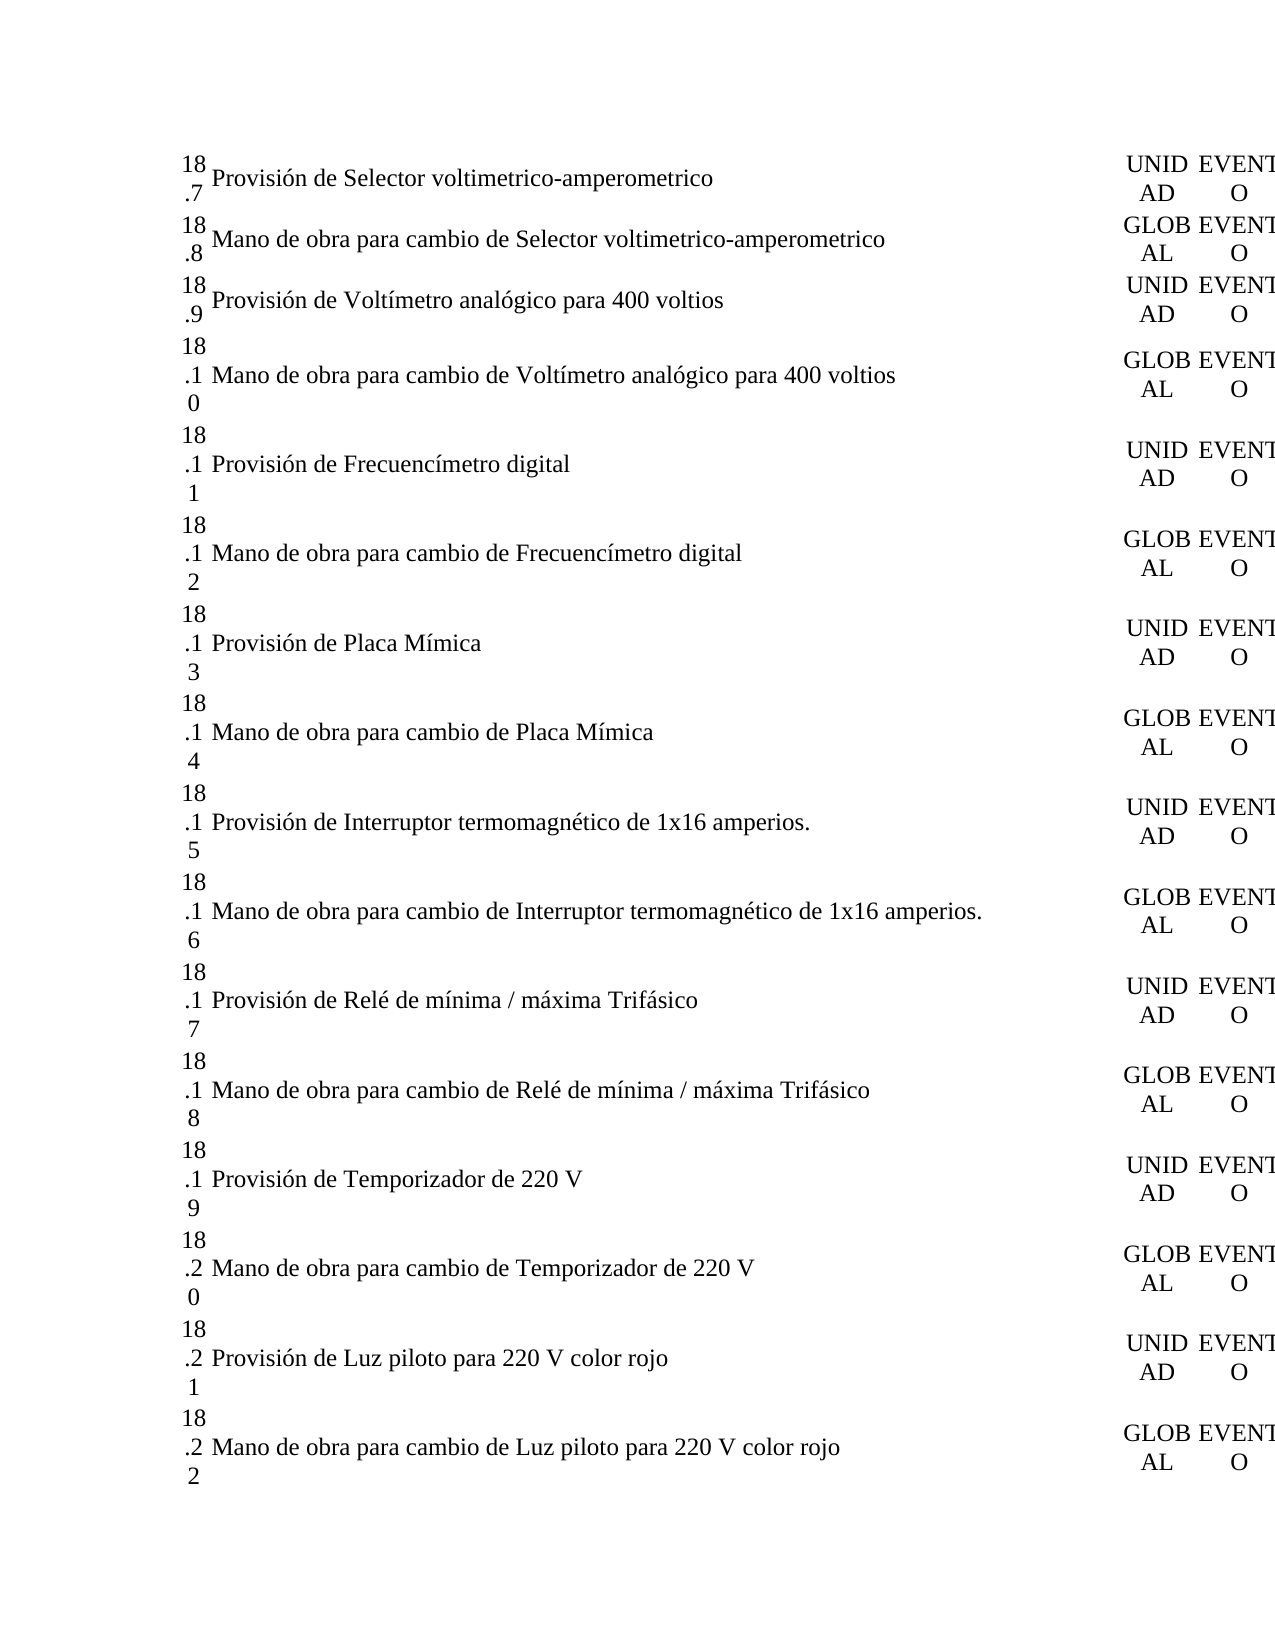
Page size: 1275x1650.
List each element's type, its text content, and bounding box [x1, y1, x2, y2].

table_cell UNIDAD [1121, 1313, 1193, 1402]
table_cell Provisión de Voltímetro analógico para 400 voltios [210, 269, 1121, 329]
table_cell GLOBAL [1121, 330, 1193, 419]
table_cell UNIDAD [1121, 148, 1193, 208]
table_cell GLOBAL [1121, 508, 1193, 598]
table_cell GLOBAL [1121, 1402, 1193, 1491]
table_cell 18.8 [177, 208, 210, 269]
table_cell Provisión de Interruptor termomagnético de 1x16 amperios. [210, 776, 1121, 866]
table_cell Provisión de Temporizador de 220 V [210, 1134, 1121, 1223]
table_cell EVENTO [1193, 598, 1275, 687]
table_cell EVENTO [1193, 1045, 1275, 1134]
table_cell Mano de obra para cambio de Interruptor termomagnético de 1x16 amperios. [210, 866, 1121, 955]
table_cell Provisión de Selector voltimetrico-amperometrico [210, 148, 1121, 208]
table_cell EVENTO [1193, 1402, 1275, 1491]
table_cell 18.22 [177, 1402, 210, 1491]
table_cell 18.16 [177, 866, 210, 955]
table_cell 18.9 [177, 269, 210, 329]
table_cell Provisión de Frecuencímetro digital [210, 419, 1121, 508]
table_cell EVENTO [1193, 330, 1275, 419]
table_cell Mano de obra para cambio de Selector voltimetrico-amperometrico [210, 208, 1121, 269]
table_cell UNIDAD [1121, 776, 1193, 866]
table_cell 18.18 [177, 1045, 210, 1134]
table_cell Mano de obra para cambio de Frecuencímetro digital [210, 508, 1121, 598]
table_cell GLOBAL [1121, 208, 1193, 269]
table_cell 18.14 [177, 687, 210, 776]
table_cell Mano de obra para cambio de Voltímetro analógico para 400 voltios [210, 330, 1121, 419]
table_cell Provisión de Luz piloto para 220 V color rojo [210, 1313, 1121, 1402]
table_cell GLOBAL [1121, 866, 1193, 955]
table_cell Mano de obra para cambio de Temporizador de 220 V [210, 1223, 1121, 1313]
table_cell UNIDAD [1121, 955, 1193, 1044]
table_cell 18.12 [177, 508, 210, 598]
table_cell Mano de obra para cambio de Placa Mímica [210, 687, 1121, 776]
table_cell EVENTO [1193, 1223, 1275, 1313]
table_cell EVENTO [1193, 148, 1275, 208]
table_cell 18.20 [177, 1223, 210, 1313]
table_cell Mano de obra para cambio de Luz piloto para 220 V color rojo [210, 1402, 1121, 1491]
table_cell 18.21 [177, 1313, 210, 1402]
table_cell GLOBAL [1121, 687, 1193, 776]
table_cell UNIDAD [1121, 419, 1193, 508]
table_cell 18.13 [177, 598, 210, 687]
table_cell EVENTO [1193, 419, 1275, 508]
table_cell GLOBAL [1121, 1045, 1193, 1134]
table_cell EVENTO [1193, 508, 1275, 598]
table_cell 18.17 [177, 955, 210, 1044]
table_cell UNIDAD [1121, 598, 1193, 687]
table_cell EVENTO [1193, 1313, 1275, 1402]
table_cell EVENTO [1193, 269, 1275, 329]
table_cell Mano de obra para cambio de Relé de mínima / máxima Trifásico [210, 1045, 1121, 1134]
table_cell EVENTO [1193, 776, 1275, 866]
table_cell EVENTO [1193, 1134, 1275, 1223]
table_cell UNIDAD [1121, 1134, 1193, 1223]
table_cell UNIDAD [1121, 269, 1193, 329]
table_cell GLOBAL [1121, 1223, 1193, 1313]
table_cell 18.10 [177, 330, 210, 419]
table_cell EVENTO [1193, 208, 1275, 269]
table_cell 18.19 [177, 1134, 210, 1223]
table_cell 18.7 [177, 148, 210, 208]
table_cell Provisión de Relé de mínima / máxima Trifásico [210, 955, 1121, 1044]
table_cell EVENTO [1193, 687, 1275, 776]
table_cell EVENTO [1193, 866, 1275, 955]
table_cell EVENTO [1193, 955, 1275, 1044]
table_cell 18.11 [177, 419, 210, 508]
table_cell 18.15 [177, 776, 210, 866]
table_cell Provisión de Placa Mímica [210, 598, 1121, 687]
